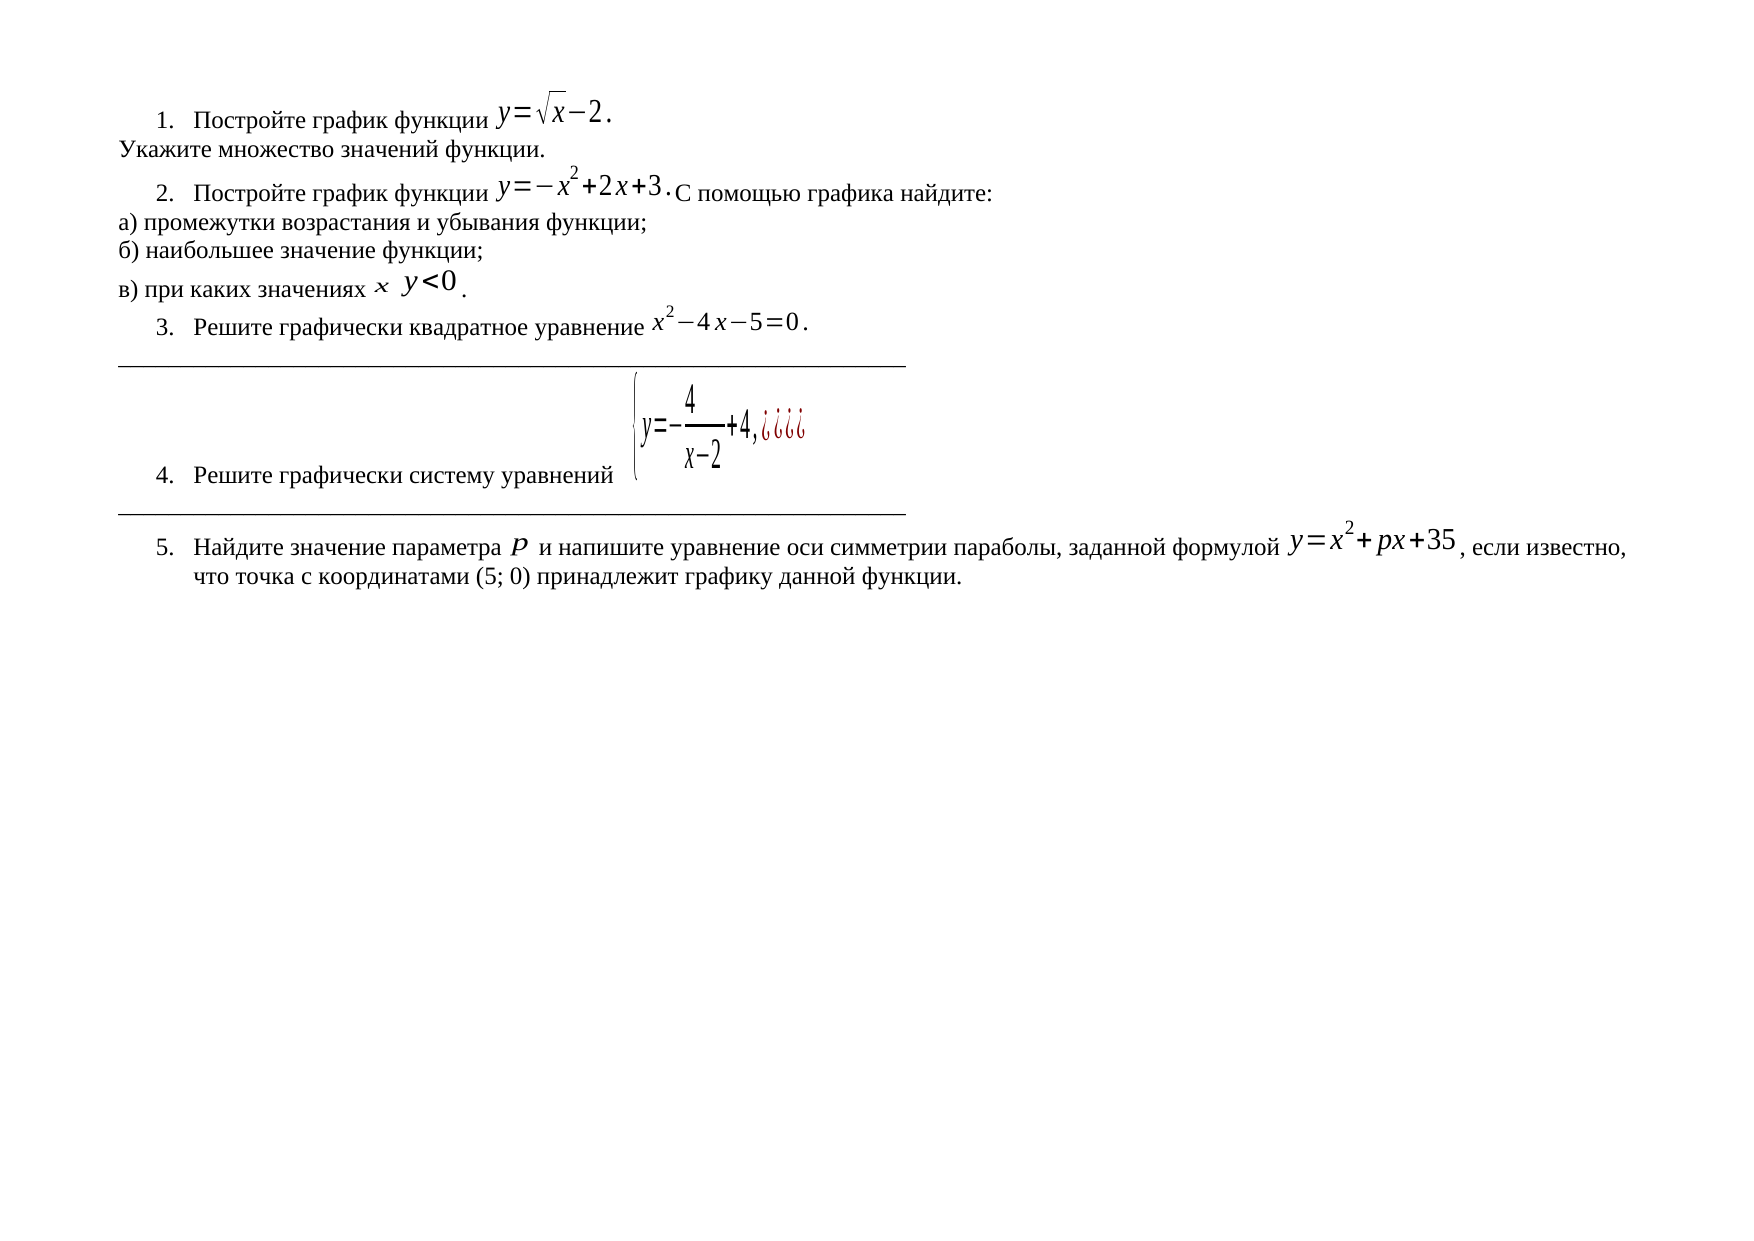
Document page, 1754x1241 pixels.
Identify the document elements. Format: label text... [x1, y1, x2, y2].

list Постройте график функции С помощью графика найдите: [156, 163, 1708, 207]
text _______________________________________________________________ [118, 489, 1636, 517]
list Решите графически квадратное уравнение [156, 303, 1636, 341]
text а) промежутки возрастания и убывания функции; [118, 207, 1636, 235]
text Укажите множество значений функции. [118, 134, 1636, 163]
text б) наибольшее значение функции; [118, 235, 1636, 264]
list Постройте график функции [156, 89, 1636, 134]
list Найдите значение параметра и напишите уравнение оси симметрии параболы, заданной формулой , если известно, что точка с координатами (5; 0) принадлежит графику данной функции. [156, 517, 1636, 590]
text _______________________________________________________________ [118, 341, 1636, 370]
text в) при каких значениях . [118, 264, 1636, 303]
list Решите графически систему уравнений [156, 370, 1636, 489]
